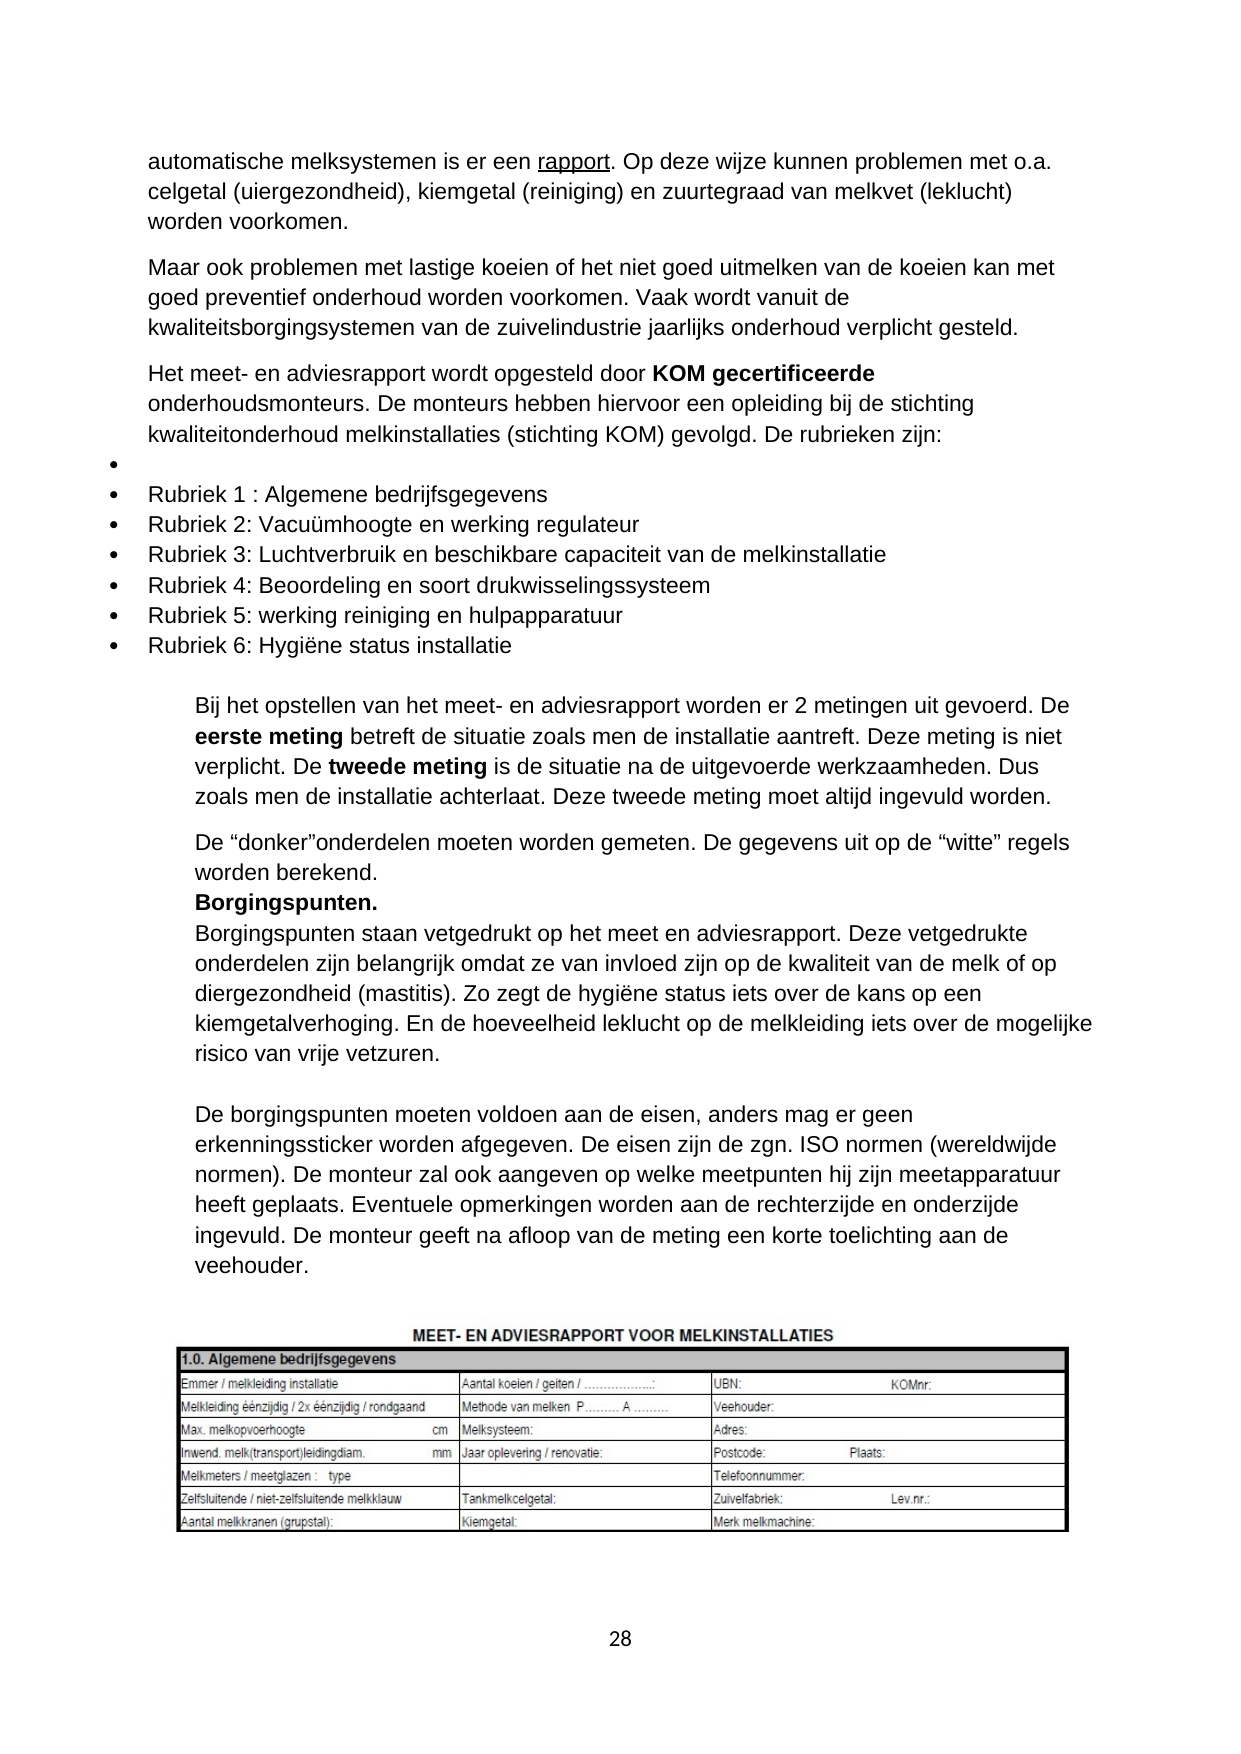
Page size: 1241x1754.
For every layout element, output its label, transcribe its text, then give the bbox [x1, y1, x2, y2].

list Rubriek 4: Beoordeling en soort drukwisselingssysteem [110, 572, 1093, 598]
list Rubriek 3: Luchtverbruik en beschikbare capaciteit van de melkinstallatie [110, 541, 1093, 568]
text Maar ook problemen met lastige koeien of het niet goed uitmelken van de koeien kan met goed preventief onderhoud worden voorkomen. Vaak wordt vanuit de kwaliteitsborgingsystemen van de zuivelindustrie jaarlijks onderhoud verplicht gesteld. [148, 254, 1093, 341]
list Rubriek 2: Vacuümhoogte en werking regulateur [110, 511, 1093, 537]
text Het meet- en adviesrapport wordt opgesteld door KOM gecertificeerde onderhoudsmonteurs. De monteurs hebben hiervoor een opleiding bij de stichting kwaliteitonderhoud melkinstallaties (stichting KOM) gevolgd. De rubrieken zijn: [148, 360, 1093, 447]
list Rubriek 5: werking reiniging en hulpapparatuur [110, 602, 1093, 628]
list Rubriek 6: Hygiëne status installatie [110, 632, 1093, 658]
text De “donker”onderdelen moeten worden gemeten. De gegevens uit op de “witte” regels worden berekend. [194, 829, 1093, 885]
list Rubriek 1 : Algemene bedrijfsgegevens [110, 481, 1093, 507]
text Borgingspunten. Borgingspunten staan vetgedrukt op het meet en adviesrapport. Deze vetgedrukte onderdelen zijn belangrijk omdat ze van invloed zijn op de kwaliteit van de melk of op diergezondheid (mastitis). Zo zegt de hygiëne status iets over de kans op een kiemgetalverhoging. En de hoeveelheid leklucht op de melkleiding iets over de mogelijke risico van vrije vetzuren. De borgingspunten moeten voldoen aan de eisen, anders mag er geen erkenningssticker worden afgegeven. De eisen zijn de zgn. ISO normen (wereldwijde normen). De monteur zal ook aangeven op welke meetpunten hij zijn meetapparatuur heeft geplaats. Eventuele opmerkingen worden aan de rechterzijde en onderzijde ingevuld. De monteur geeft na afloop van de meting een korte toelichting aan de veehouder. [194, 889, 1093, 1311]
text Bij het opstellen van het meet- en adviesrapport worden er 2 metingen uit gevoerd. De eerste meting betreft de situatie zoals men de installatie aantreft. Deze meting is niet verplicht. De tweede meting is de situatie na de uitgevoerde werkzaamheden. Dus zoals men de installatie achterlaat. Deze tweede meting moet altijd ingevuld worden. [194, 692, 1093, 809]
picture [147, 1315, 1093, 1532]
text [148, 148, 1093, 234]
